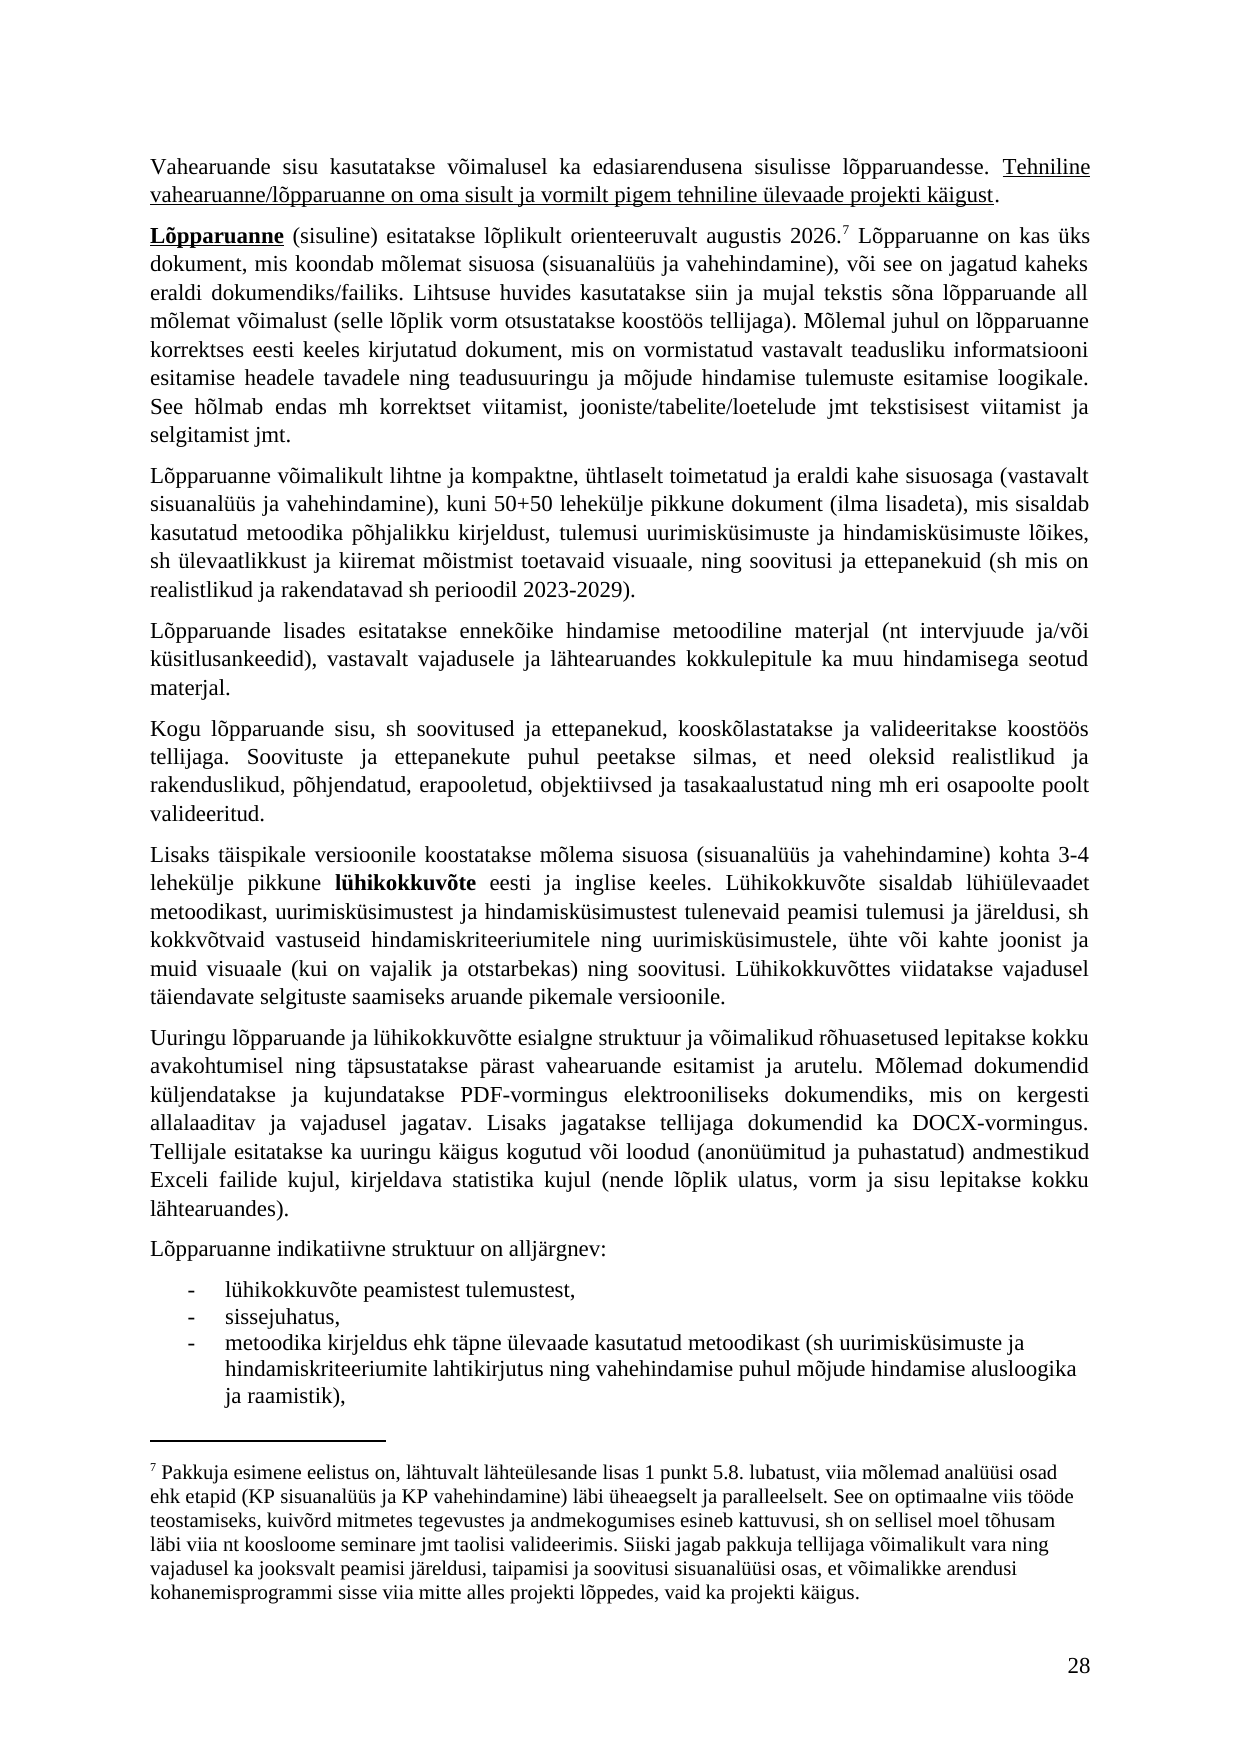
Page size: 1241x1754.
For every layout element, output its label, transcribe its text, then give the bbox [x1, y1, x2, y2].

text Lõpparuanne (sisuline) esitatakse lõplikult orienteeruvalt augustis 2026. Lõpparuanne on kas üks dokument, mis koondab mõlemat sisuosa (sisuanalüüs ja vahehindamine), või see on jagatud kaheks eraldi dokumendiks/failiks. Lihtsuse huvides kasutatakse siin ja mujal tekstis sõna lõpparuande all mõlemat võimalust (selle lõplik vorm otsustatakse koostöös tellijaga). Mõlemal juhul on lõpparuanne korrektses eesti keeles kirjutatud dokument, mis on vormistatud vastavalt teadusliku informatsiooni esitamise headele tavadele ning teadusuuringu ja mõjude hindamise tulemuste esitamise loogikale. See hõlmab endas mh korrektset viitamist, jooniste/tabelite/loetelude jmt tekstisisest viitamist ja selgitamist jmt. [150, 222, 1090, 447]
text Kogu lõpparuande sisu, sh soovitused ja ettepanekud, kooskõlastatakse ja valideeritakse koostöös tellijaga. Soovituste ja ettepanekute puhul peetakse silmas, et need oleksid realistlikud ja rakenduslikud, põhjendatud, erapooletud, objektiivsed ja tasakaalustatud ning mh eri osapoolte poolt valideeritud. [150, 714, 1090, 826]
text Lõpparuanne võimalikult lihtne ja kompaktne, ühtlaselt toimetatud ja eraldi kahe sisuosaga (vastavalt sisuanalüüs ja vahehindamine), kuni 50+50 lehekülje pikkune dokument (ilma lisadeta), mis sisaldab kasutatud metoodika põhjalikku kirjeldust, tulemusi uurimisküsimuste ja hindamisküsimuste lõikes, sh ülevaatlikkust ja kiiremat mõistmist toetavaid visuaale, ning soovitusi ja ettepanekuid (sh mis on realistlikud ja rakendatavad sh perioodil 2023-2029). [150, 462, 1090, 602]
list sissejuhatus, [187, 1303, 1090, 1329]
text Lõpparuanne indikatiivne struktuur on alljärgnev: [150, 1236, 1090, 1262]
list metoodika kirjeldus ehk täpne ülevaade kasutatud metoodikast (sh uurimisküsimuste ja hindamiskriteeriumite lahtikirjutus ning vahehindamise puhul mõjude hindamise alusloogika ja raamistik), [187, 1329, 1090, 1408]
list lühikokkuvõte peamistest tulemustest, [187, 1276, 1090, 1303]
text Lisaks täispikale versioonile koostatakse mõlema sisuosa (sisuanalüüs ja vahehindamine) kohta 3-4 lehekülje pikkune lühikokkuvõte eesti ja inglise keeles. Lühikokkuvõte sisaldab lühiülevaadet metoodikast, uurimisküsimustest ja hindamisküsimustest tulenevaid peamisi tulemusi ja järeldusi, sh kokkvõtvaid vastuseid hindamiskriteeriumitele ning uurimisküsimustele, ühte või kahte joonist ja muid visuaale (kui on vajalik ja otstarbekas) ning soovitusi. Lühikokkuvõttes viidatakse vajadusel täiendavate selgituste saamiseks aruande pikemale versioonile. [150, 841, 1090, 1009]
text Uuringu lõpparuande ja lühikokkuvõtte esialgne struktuur ja võimalikud rõhuasetused lepitakse kokku avakohtumisel ning täpsustatakse pärast vahearuande esitamist ja arutelu. Mõlemad dokumendid küljendatakse ja kujundatakse PDF-vormingus elektrooniliseks dokumendiks, mis on kergesti allalaaditav ja vajadusel jagatav. Lisaks jagatakse tellijaga dokumendid ka DOCX-vormingus. Tellijale esitatakse ka uuringu käigus kogutud või loodud (anonüümitud ja puhastatud) andmestikud Exceli failide kujul, kirjeldava statistika kujul (nende lõplik ulatus, vorm ja sisu lepitakse kokku lähtearuandes). [150, 1024, 1090, 1221]
text Lõpparuande lisades esitatakse ennekõike hindamise metoodiline materjal (nt intervjuude ja/või küsitlusankeedid), vastavalt vajadusele ja lähtearuandes kokkulepitule ka muu hindamisega seotud materjal. [150, 617, 1090, 700]
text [150, 153, 1090, 207]
